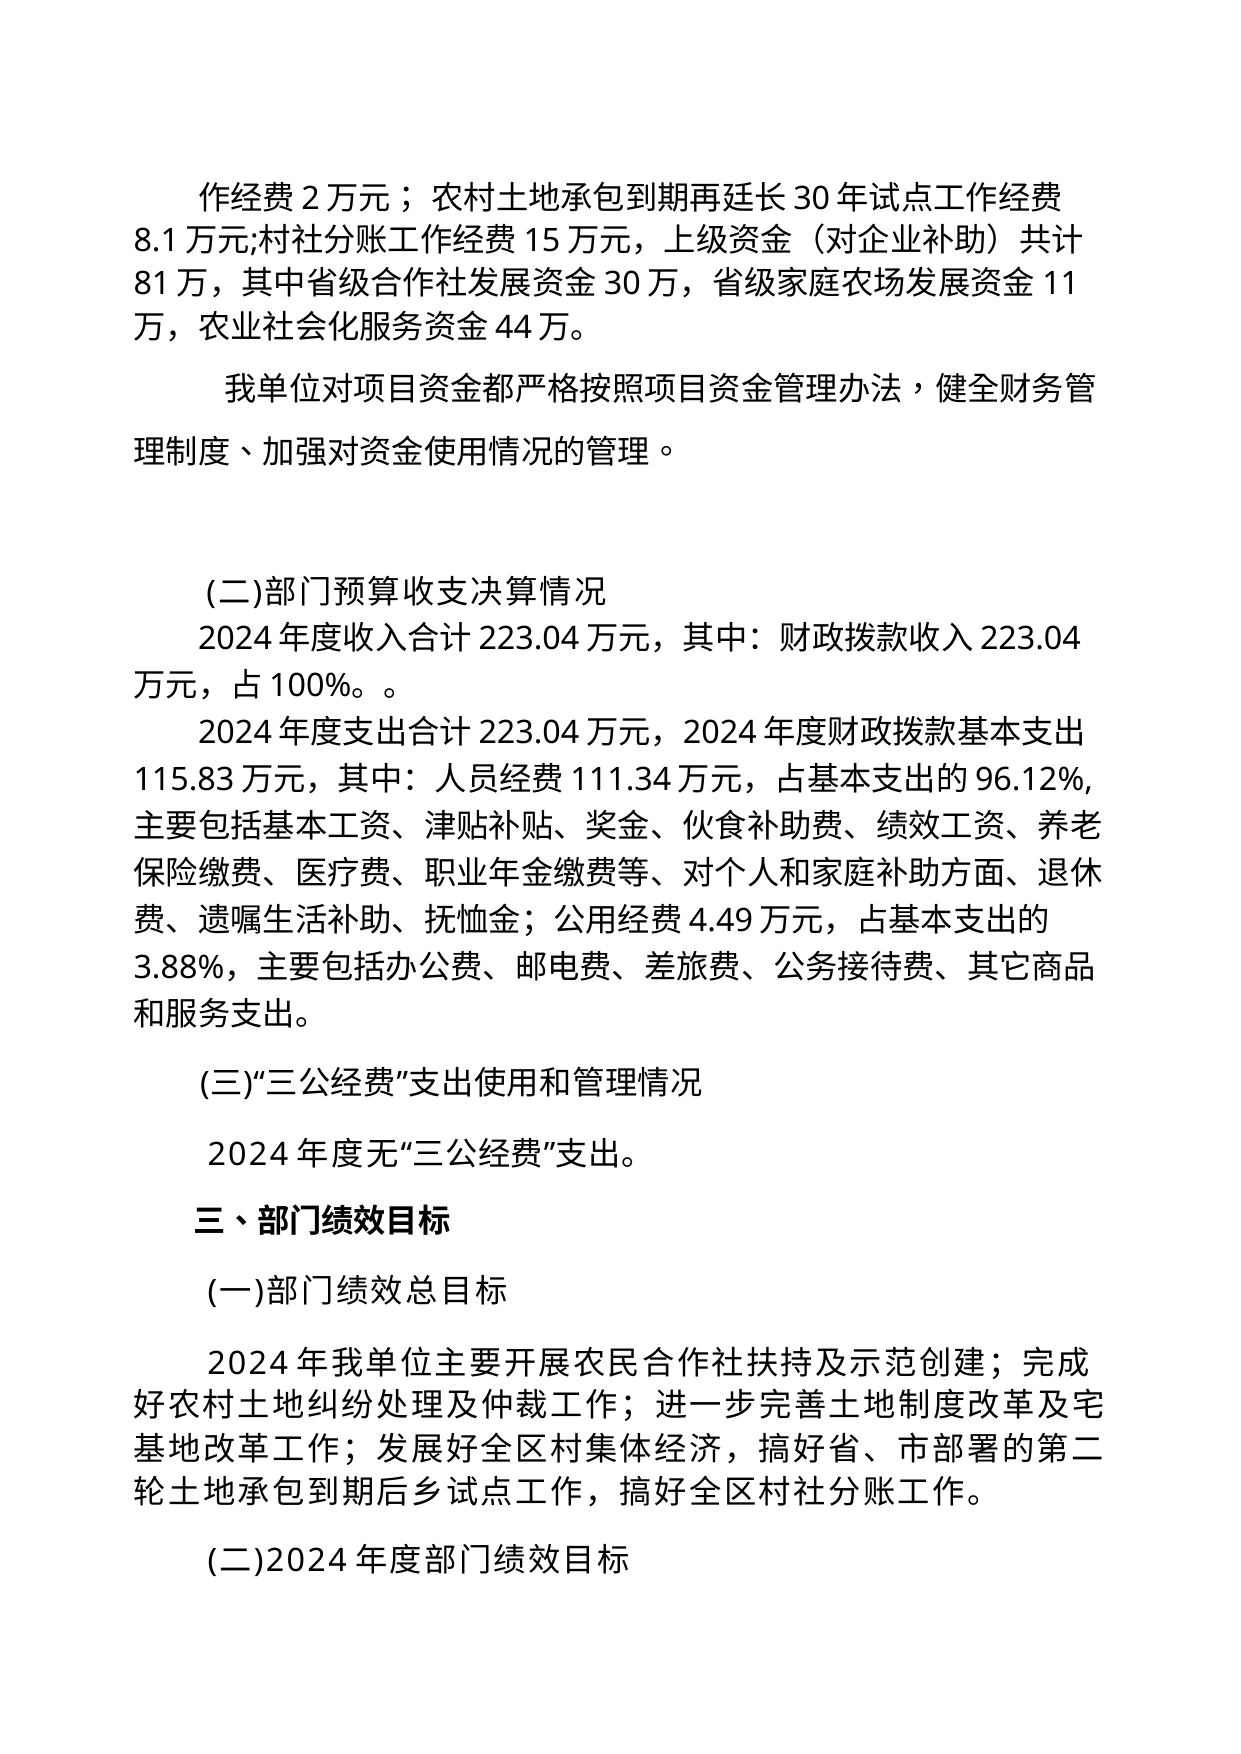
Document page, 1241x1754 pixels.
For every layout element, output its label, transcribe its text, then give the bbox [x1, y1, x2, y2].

text 我单位对项目资金都严格按照项目资金管理办法，健全财务管理制度、加强对资金使用情况的管理。 [133, 348, 1107, 473]
text 三、部门绩效目标 [193, 1200, 1107, 1241]
text (三)“三公经费”支出使用和管理情况 [133, 1062, 1107, 1103]
text 2024年度支出合计223.04万元，2024年度财政拨款基本支出115.83万元，其中：人员经费111.34万元，占基本支出的96.12%,主要包括基本工资、津贴补贴、奖金、伙食补助费、绩效工资、养老保险缴费、医疗费、职业年金缴费等、对个人和家庭补助方面、退休费、遗嘱生活补助、抚恤金；公用经费4.49万元，占基本支出的3.88%，主要包括办公费、邮电费、差旅费、公务接待费、其它商品和服务支出。 [133, 706, 1107, 1034]
text 2024年度无“三公经费”支出。 [207, 1131, 1107, 1174]
text (一)部门绩效总目标 [207, 1270, 1107, 1310]
text 2024年度收入合计223.04万元，其中：财政拨款收入223.04万元，占100%。。 [133, 612, 1107, 706]
list 部门预算收支决算情况 [133, 572, 1107, 612]
text (二)2024年度部门绩效目标 [207, 1539, 1107, 1579]
text 2024年我单位主要开展农民合作社扶持及示范创建；完成好农村土地纠纷处理及仲裁工作；进一步完善土地制度改革及宅基地改革工作；发展好全区村集体经济，搞好省、市部署的第二轮土地承包到期后乡试点工作，搞好全区村社分账工作。 [133, 1340, 1107, 1512]
list 作经费2万元； 农村土地承包到期再廷长30年试点工作经费8.1万元;村社分账工作经费15万元，上级资金（对企业补助）共计81万，其中省级合作社发展资金 30万，省级家庭农场发展资金 11万，农业社会化服务资金44万。 [133, 177, 1107, 348]
